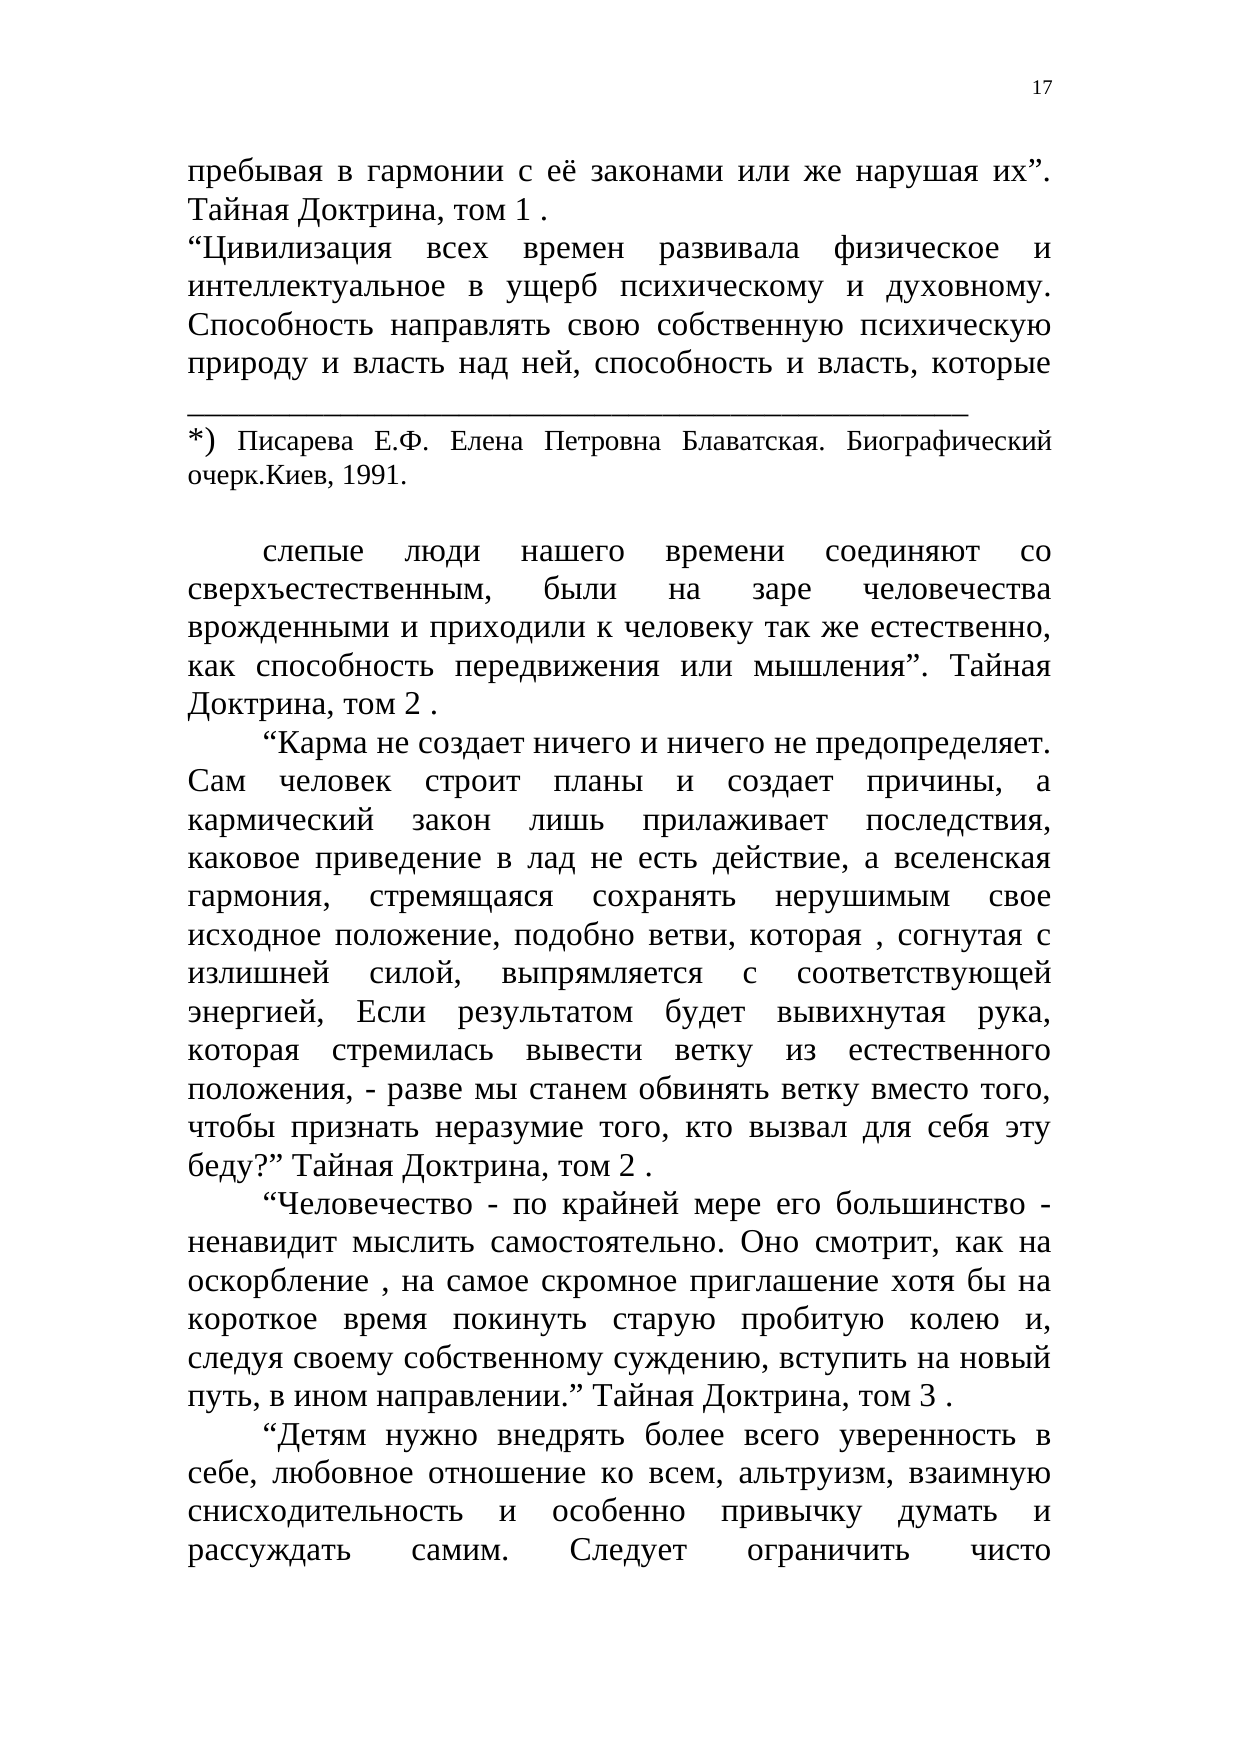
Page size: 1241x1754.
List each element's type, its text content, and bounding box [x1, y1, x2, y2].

text слепые люди нашего времени соединяют со сверхъестественным, были на заре человечества врожденными и приходили к человеку так же естественно, как способность передвижения или мышления”. Тайная Доктрина, том 2 . [187, 529, 1053, 722]
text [187, 1413, 1053, 1567]
text *) Писарева Е.Ф. Елена Петровна Блаватская. Биографический очерк.Киев, 1991. [187, 419, 1053, 491]
text “Человечество - по крайней мере его большинство - ненавидит мыслить самостоятельно. Оно смотрит, как на оскорбление , на самое скромное приглашение хотя бы на короткое время покинуть старую пробитую колею и, следуя своему собственному суждению, вступить на новый путь, в ином направлении.” Тайная Доктрина, том 3 . [187, 1183, 1053, 1413]
text “Цивилизация всех времен развивала физическое и интеллектуальное в ущерб психическому и духовному. Способность направлять свою собственную психическую природу и власть над ней, способность и власть, которые ______________________________________________ [187, 227, 1053, 419]
text “Карма не создает ничего и ничего не предопределяет. Сам человек строит планы и создает причины, а кармический закон лишь прилаживает последствия, каковое приведение в лад не есть действие, а вселенская гармония, стремящаяся сохранять нерушимым свое исходное положение, подобно ветви, которая , согнутая с излишней силой, выпрямляется с соответствующей энергией, Если результатом будет вывихнутая рука, которая стремилась вывести ветку из естественного положения, - разве мы станем обвинять ветку вместо того, чтобы признать неразумие того, кто вызвал для себя эту беду?” Тайная Доктрина, том 2 . [187, 722, 1053, 1183]
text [187, 150, 1053, 227]
